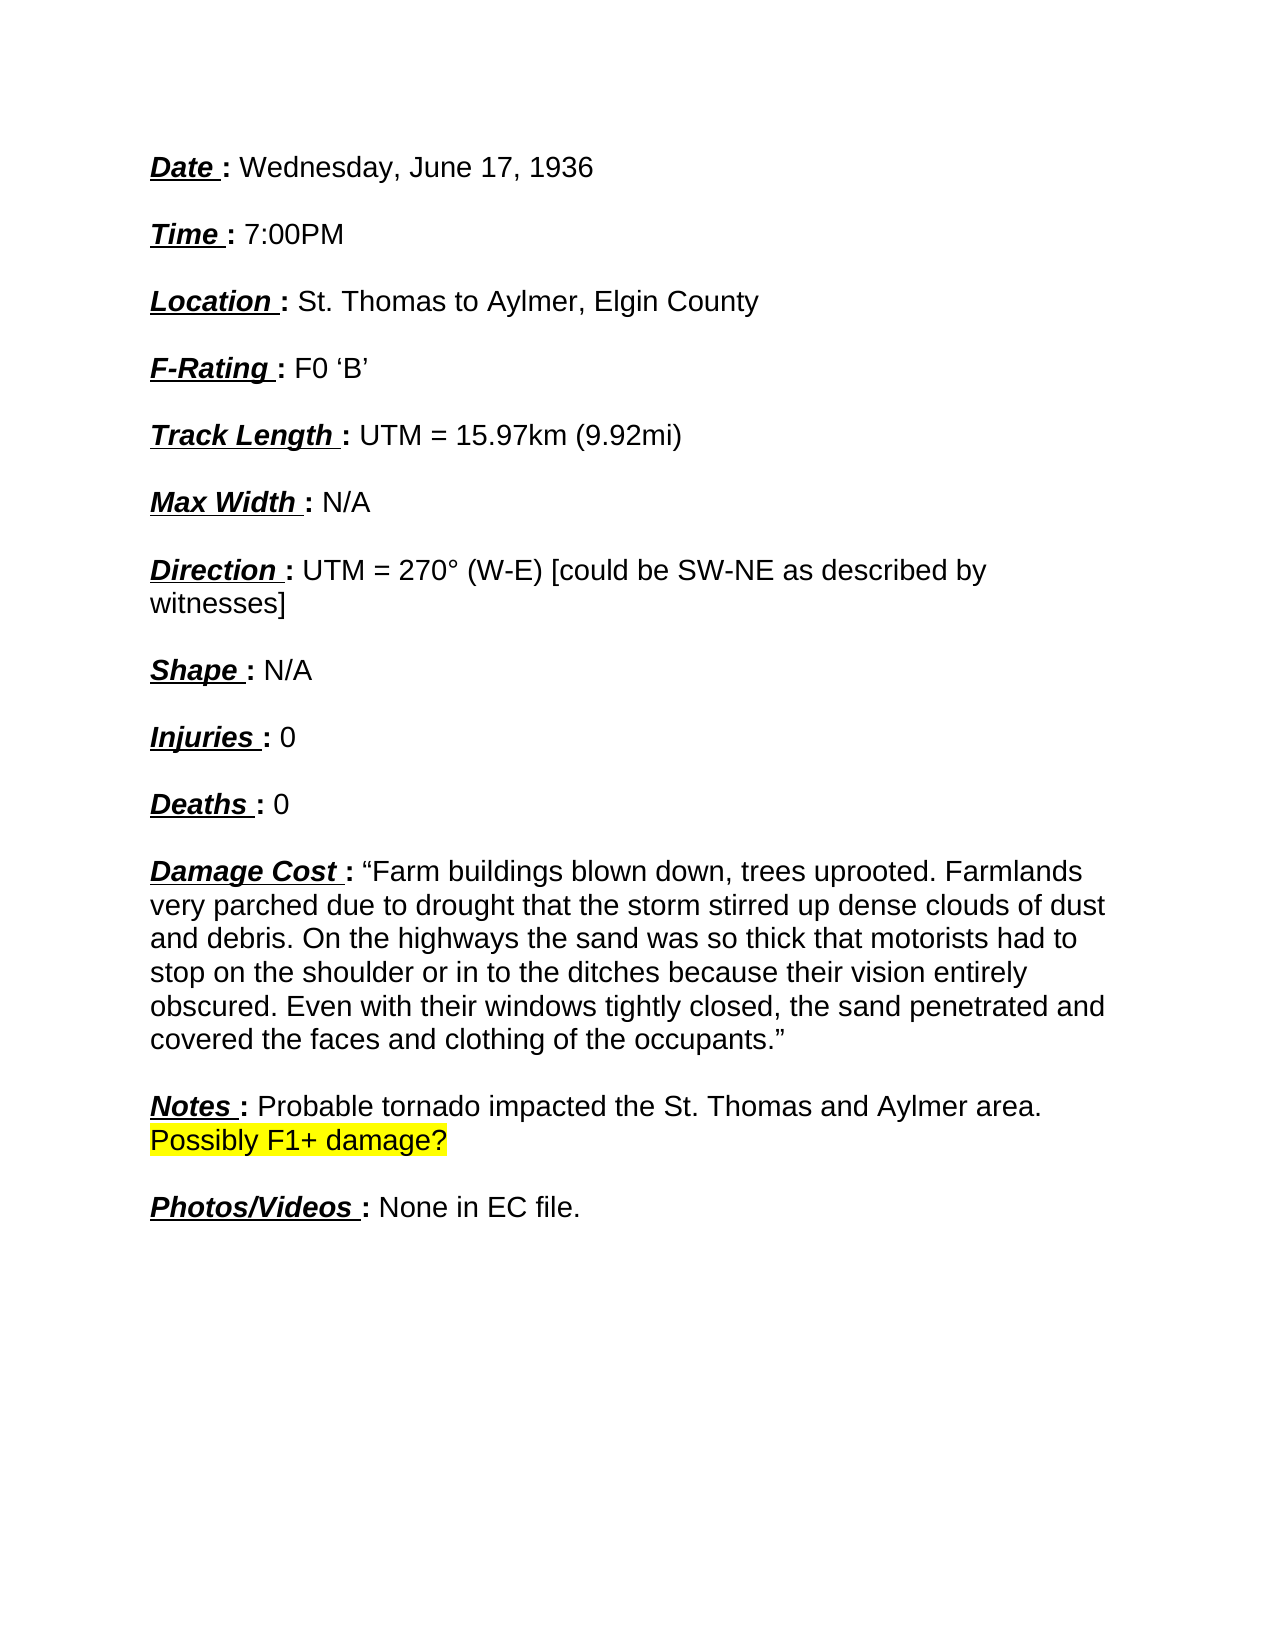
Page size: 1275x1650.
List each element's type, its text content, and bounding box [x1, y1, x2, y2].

text Injuries : 0 [150, 720, 1125, 754]
text Notes : Probable tornado impacted the St. Thomas and Aylmer area. Possibly F1+ damage? [150, 1089, 1125, 1156]
text Max Width : N/A [150, 485, 1125, 519]
text Deaths : 0 [150, 787, 1125, 821]
text Shape : N/A [150, 653, 1125, 687]
text Direction : UTM = 270° (W-E) [could be SW-NE as described by witnesses] [150, 552, 1125, 619]
text F-Rating : F0 ‘B’ [150, 351, 1125, 385]
text Date : Wednesday, June 17, 1936 [150, 150, 1125, 183]
text Photos/Videos : None in EC file. [150, 1190, 1125, 1223]
text Track Length : UTM = 15.97km (9.92mi) [150, 418, 1125, 452]
text Time : 7:00PM [150, 217, 1125, 251]
text Location : St. Thomas to Aylmer, Elgin County [150, 284, 1125, 318]
text Damage Cost : “Farm buildings blown down, trees uprooted. Farmlands very parched due to drought that the storm stirred up dense clouds of dust and debris. On the highways the sand was so thick that motorists had to stop on the shoulder or in to the ditches because their vision entirely obscured. Even with their windows tightly closed, the sand penetrated and covered the faces and clothing of the occupants.” [150, 854, 1125, 1056]
